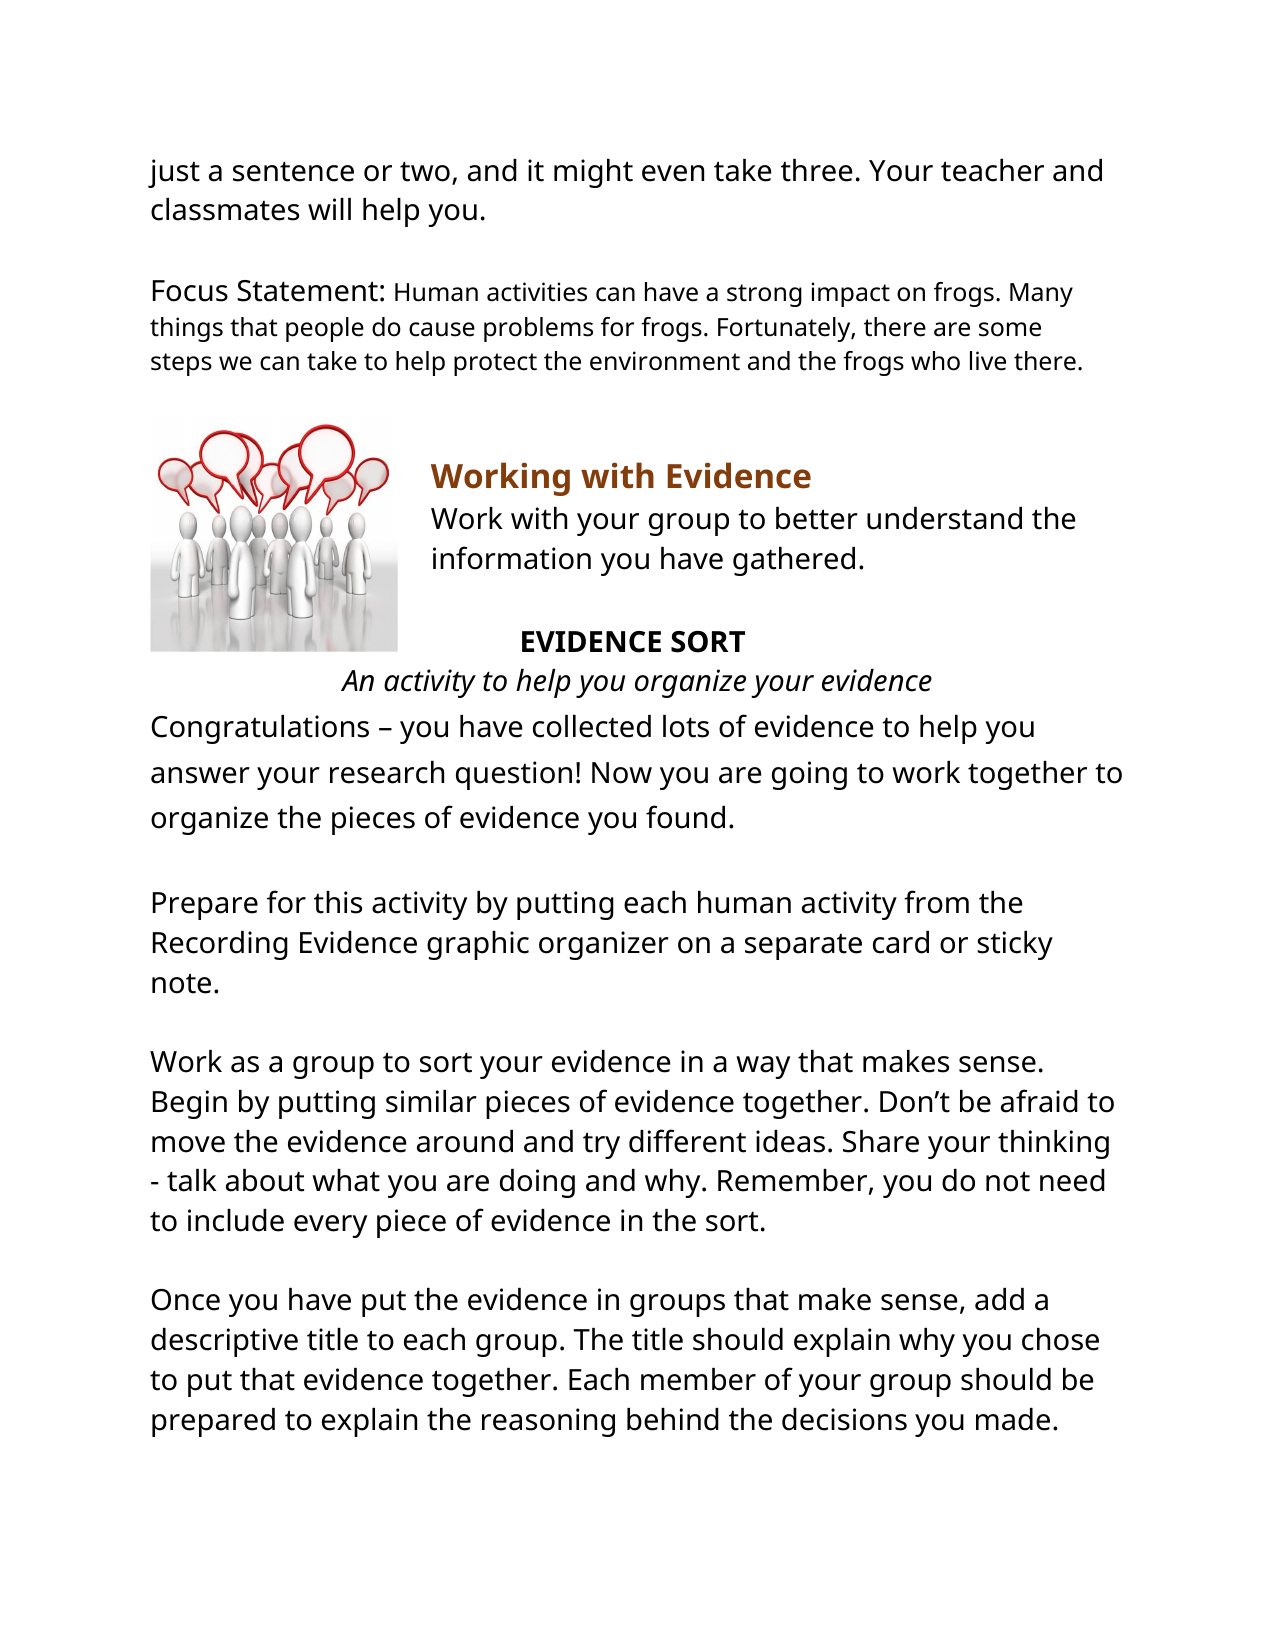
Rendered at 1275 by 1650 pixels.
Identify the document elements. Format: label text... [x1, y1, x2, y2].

text Focus Statement: Human activities can have a strong impact on frogs. Many things that people do cause problems for frogs. Fortunately, there are some steps we can take to help protect the environment and the frogs who live there. [150, 270, 1108, 378]
text Congratulations – you have collected lots of evidence to help you answer your research question! Now you are going to work together to organize the pieces of evidence you found. [150, 706, 1125, 837]
picture [150, 417, 398, 652]
text Prepare for this activity by putting each human activity from the Recording Evidence graphic organizer on a separate card or sticky note. [150, 883, 1125, 1002]
text Work as a group to sort your evidence in a way that makes sense. Begin by putting similar pieces of evidence together. Don’t be afraid to move the evidence around and try different ideas. Share your thinking - talk about what you are doing and why. Remember, you do not need to include every piece of evidence in the sort. [150, 1042, 1125, 1240]
text EVIDENCE SORT [150, 417, 1125, 661]
text An activity to help you organize your evidence [150, 661, 1125, 700]
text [150, 150, 1125, 229]
text Once you have put the evidence in groups that make sense, add a descriptive title to each group. The title should explain why you chose to put that evidence together. Each member of your group should be prepared to explain the reasoning behind the decisions you made. [150, 1280, 1125, 1438]
